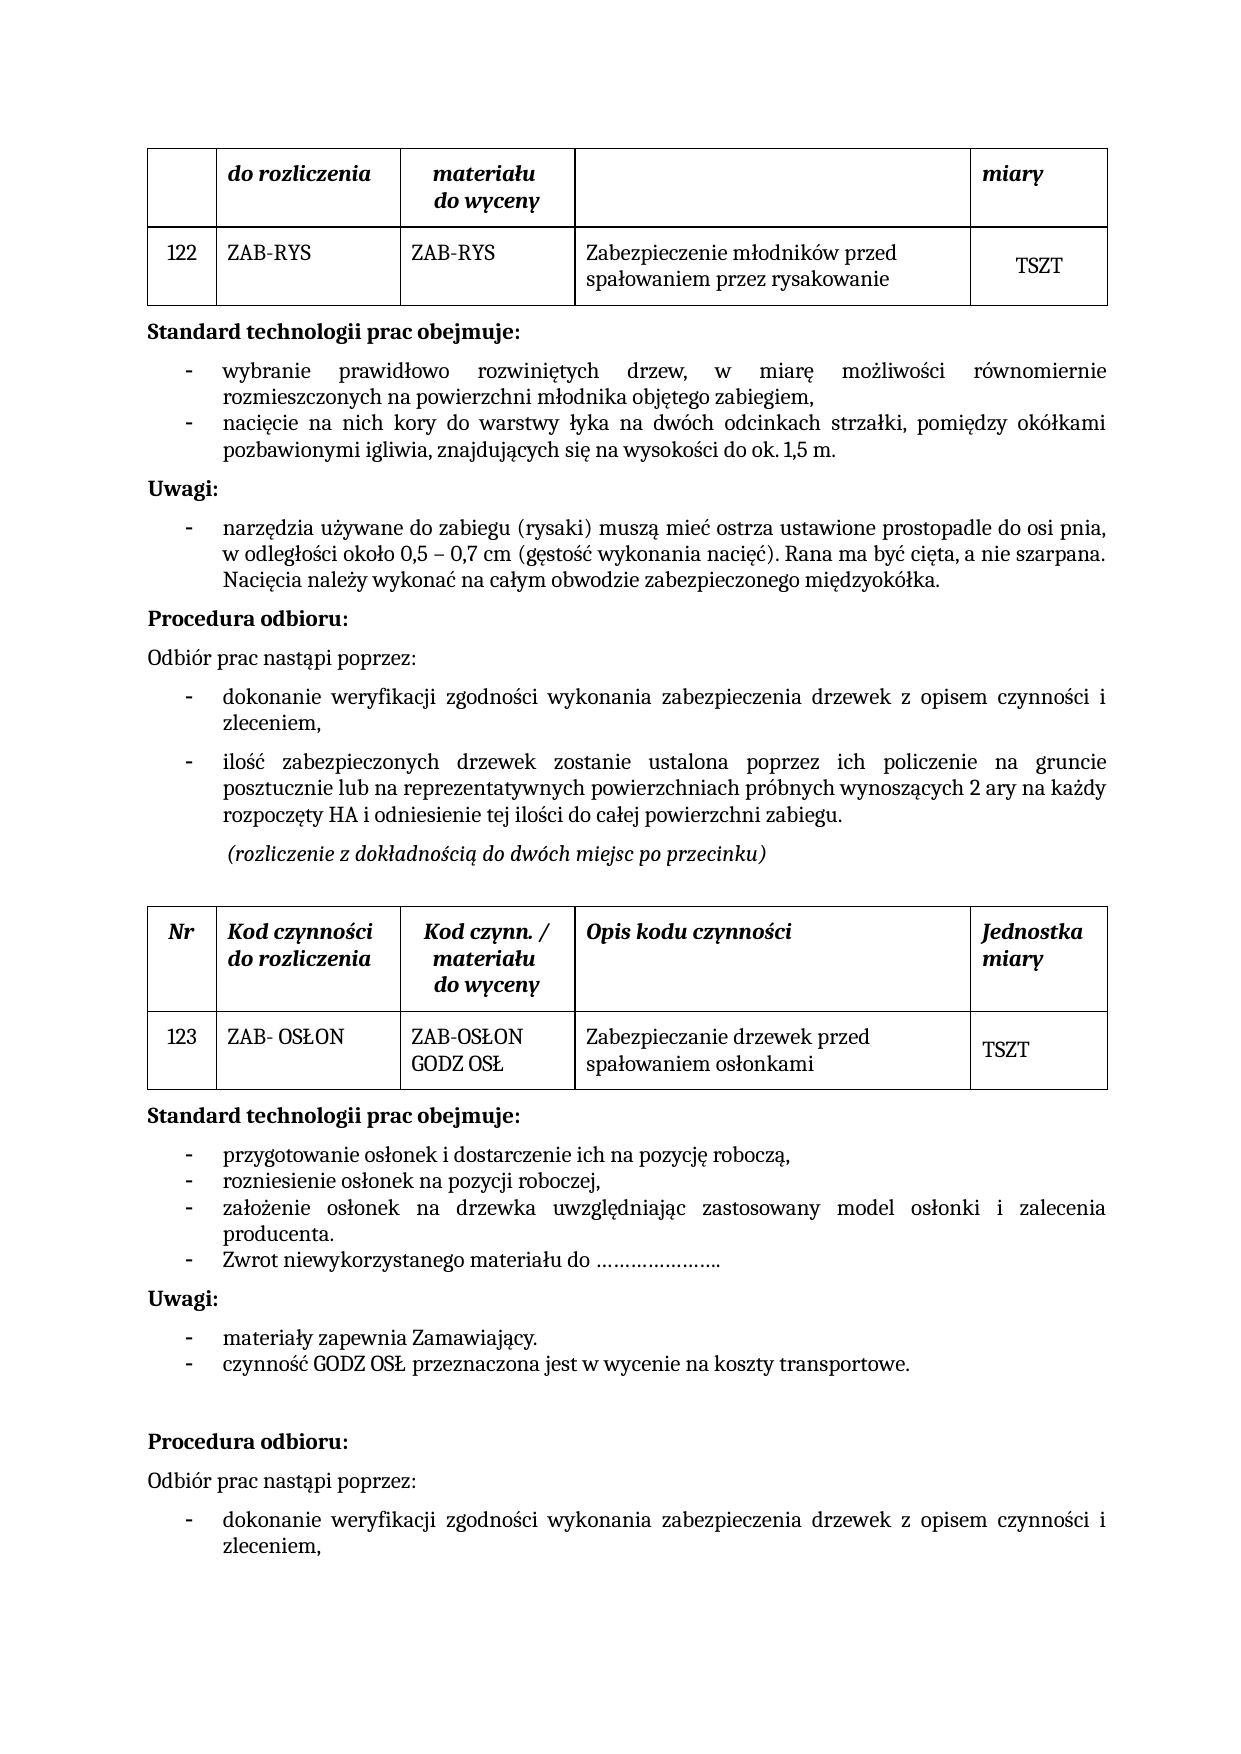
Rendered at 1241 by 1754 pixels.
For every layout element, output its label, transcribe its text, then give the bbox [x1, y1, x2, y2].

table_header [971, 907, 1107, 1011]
text Standard technologii prac obejmuje: [148, 1103, 1107, 1129]
text Standard technologii prac obejmuje: [148, 319, 1107, 345]
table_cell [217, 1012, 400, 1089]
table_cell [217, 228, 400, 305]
list rozniesienie osłonek na pozycji roboczej, [185, 1168, 1107, 1194]
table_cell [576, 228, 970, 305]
text Odbiór prac nastąpi poprzez: [148, 645, 1107, 671]
list nacięcie na nich kory do warstwy łyka na dwóch odcinkach strzałki, pomiędzy okółkami pozbawionymi igliwia, znajdujących się na wysokości do ok. 1,5 m. [185, 410, 1107, 463]
list narzędzia używane do zabiegu (rysaki) muszą mieć ostrza ustawione prostopadle do osi pnia, w odległości około 0,5 – 0,7 cm (gęstość wykonania nacięć). Rana ma być cięta, a nie szarpana. Nacięcia należy wykonać na całym obwodzie zabezpieczonego międzyokółka. [185, 514, 1107, 593]
text Procedura odbioru: [148, 1429, 1107, 1455]
list Zwrot niewykorzystanego materiału do …………………. [185, 1247, 1107, 1273]
text Odbiór prac nastąpi poprzez: [148, 1468, 1107, 1494]
text Uwagi: [148, 1286, 1107, 1312]
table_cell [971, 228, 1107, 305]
text Uwagi: [148, 475, 1107, 502]
text Procedura odbioru: [148, 606, 1107, 632]
list ilość zabezpieczonych drzewek zostanie ustalona poprzez ich policzenie na gruncie posztucznie lub na reprezentatywnych powierzchniach próbnych wynoszących 2 ary na każdy rozpoczęty HA i odniesienie tej ilości do całej powierzchni zabiegu. [185, 749, 1107, 828]
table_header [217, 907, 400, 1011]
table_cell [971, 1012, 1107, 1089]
text (rozliczenie z dokładnością do dwóch miejsc po przecinku) [148, 840, 1107, 867]
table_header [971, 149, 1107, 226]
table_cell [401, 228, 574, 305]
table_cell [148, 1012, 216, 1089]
list przygotowanie osłonek i dostarczenie ich na pozycję roboczą, [185, 1142, 1107, 1168]
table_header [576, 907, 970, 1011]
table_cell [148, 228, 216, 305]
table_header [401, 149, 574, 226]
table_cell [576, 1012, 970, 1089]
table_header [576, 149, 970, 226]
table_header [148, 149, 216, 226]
list czynność GODZ OSŁ przeznaczona jest w wycenie na koszty transportowe. [185, 1351, 1107, 1378]
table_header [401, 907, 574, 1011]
list wybranie prawidłowo rozwiniętych drzew, w miarę możliwości równomiernie rozmieszczonych na powierzchni młodnika objętego zabiegiem, [185, 357, 1107, 410]
list dokonanie weryfikacji zgodności wykonania zabezpieczenia drzewek z opisem czynności i zleceniem, [185, 683, 1107, 736]
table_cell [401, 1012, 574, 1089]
list materiały zapewnia Zamawiający. [185, 1325, 1107, 1351]
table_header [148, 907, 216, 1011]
list dokonanie weryfikacji zgodności wykonania zabezpieczenia drzewek z opisem czynności i zleceniem, [185, 1507, 1107, 1559]
list założenie osłonek na drzewka uwzględniając zastosowany model osłonki i zalecenia producenta. [185, 1194, 1107, 1247]
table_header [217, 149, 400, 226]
